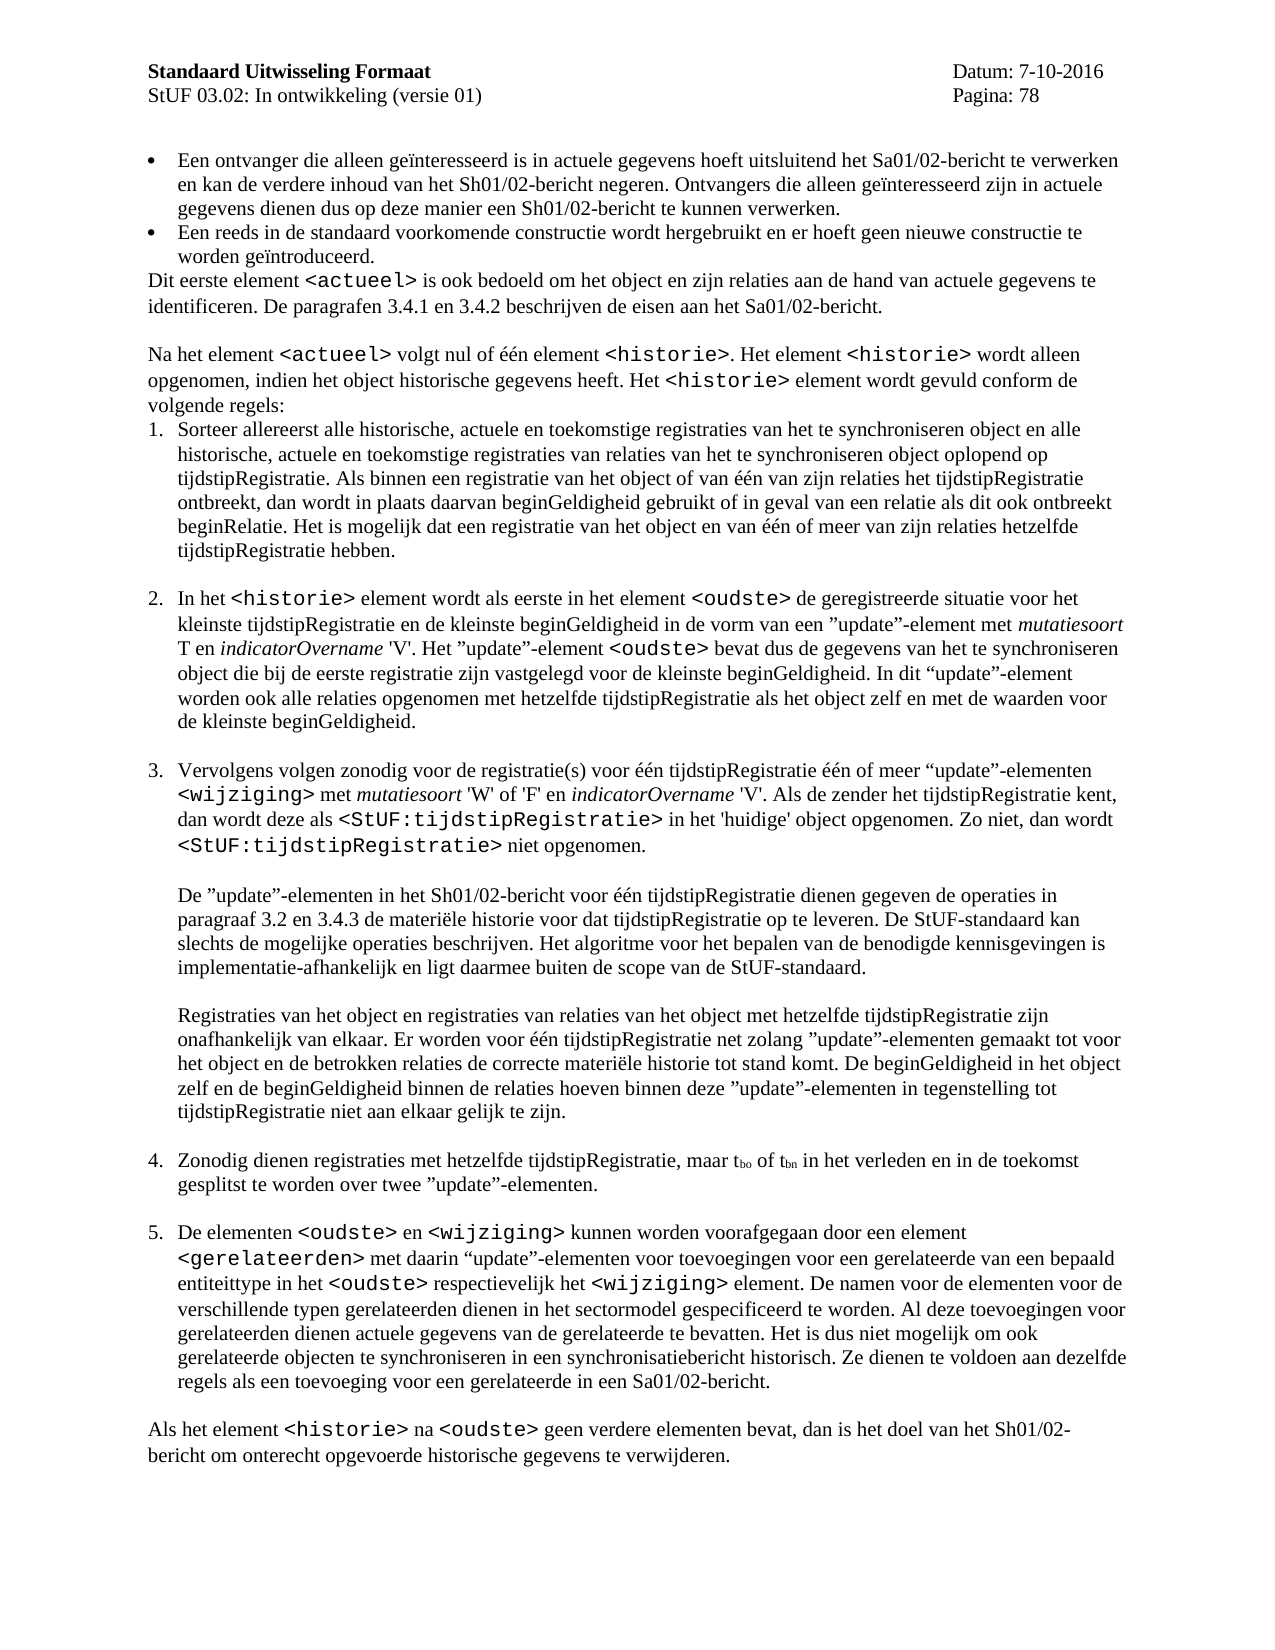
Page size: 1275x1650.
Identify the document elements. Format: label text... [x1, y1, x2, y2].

text Dit eerste element <actueel> is ook bedoeld om het object en zijn relaties aan de hand van actuele gegevens te identificeren. De paragrafen 5.4.1 en 5.4.2 beschrijven de eisen aan het Sa01/02-bericht. [148, 268, 1127, 318]
list Een reeds in de standaard voorkomende constructie wordt hergebruikt en er hoeft geen nieuwe constructie te worden geïntroduceerd. [148, 220, 1127, 268]
list In het <historie> element wordt als eerste in het element <oudste> de geregistreerde situatie voor het kleinste tijdstipRegistratie en de kleinste beginGeldigheid in de vorm van een ”update”-element met mutatiesoort T en indicatorOvername 'V'. Het ”update”-element <oudste> bevat dus de gegevens van het te synchroniseren object die bij de eerste registratie zijn vastgelegd voor de kleinste beginGeldigheid. In dit “update”-element worden ook alle relaties opgenomen met hetzelfde tijdstipRegistratie als het object zelf en met de waarden voor de kleinste beginGeldigheid. [148, 586, 1127, 758]
list Een ontvanger die alleen geïnteresseerd is in actuele gegevens hoeft uitsluitend het Sa01/02-bericht te verwerken en kan de verdere inhoud van het Sh01/02-bericht negeren. Ontvangers die alleen geïnteresseerd zijn in actuele gegevens dienen dus op deze manier een Sh01/02-bericht te kunnen verwerken. [148, 148, 1127, 220]
list Zonodig dienen registraties met hetzelfde tijdstipRegistratie, maar tbo of tbn in het verleden en in de toekomst gesplitst te worden over twee ”update”-elementen. [148, 1148, 1127, 1220]
text Als het element <historie> na <oudste> geen verdere elementen bevat, dan is het doel van het Sh01/02-bericht om onterecht opgevoerde historische gegevens te verwijderen. [148, 1417, 1127, 1467]
list Sorteer allereerst alle historische, actuele en toekomstige registraties van het te synchroniseren object en alle historische, actuele en toekomstige registraties van relaties van het te synchroniseren object oplopend op tijdstipRegistratie. Als binnen een registratie van het object of van één van zijn relaties het tijdstipRegistratie ontbreekt, dan wordt in plaats daarvan beginGeldigheid gebruikt of in geval van een relatie als dit ook ontbreekt beginRelatie. Het is mogelijk dat een registratie van het object en van één of meer van zijn relaties hetzelfde tijdstipRegistratie hebben. [148, 417, 1127, 586]
list De elementen <oudste> en <wijziging> kunnen worden voorafgegaan door een element <gerelateerden> met daarin “update”-elementen voor toevoegingen voor een gerelateerde van een bepaald entiteittype in het <oudste> respectievelijk het <wijziging> element. De namen voor de elementen voor de verschillende typen gerelateerden dienen in het sectormodel gespecificeerd te worden. Al deze toevoegingen voor gerelateerden dienen actuele gegevens van de gerelateerde te bevatten. Het is dus niet mogelijk om ook gerelateerde objecten te synchroniseren in een synchronisatiebericht historisch. Ze dienen te voldoen aan dezelfde regels als een toevoeging voor een gerelateerde in een Sa01/02-bericht. [148, 1220, 1127, 1393]
text Na het element <actueel> volgt nul of één element <historie>. Het element <historie> wordt alleen opgenomen, indien het object historische gegevens heeft. Het <historie> element wordt gevuld conform de volgende regels: [148, 342, 1127, 417]
list Vervolgens volgen zonodig voor de registratie(s) voor één tijdstipRegistratie één of meer “update”-elementen <wijziging> met mutatiesoort 'W' of 'F' en indicatorOvername 'V'. Als de zender het tijdstipRegistratie kent, dan wordt deze als <StUF:tijdstipRegistratie> in het 'huidige' object opgenomen. Zo niet, dan wordt <StUF:tijdstipRegistratie> niet opgenomen. De ”update”-elementen in het Sh01/02-bericht voor één tijdstipRegistratie dienen gegeven de operaties in paragraaf 5.2 en 5.4.3 de materiële historie voor dat tijdstipRegistratie op te leveren. De StUF-standaard kan slechts de mogelijke operaties beschrijven. Het algoritme voor het bepalen van de benodigde kennisgevingen is implementatie-afhankelijk en ligt daarmee buiten de scope van de StUF-standaard. Registraties van het object en registraties van relaties van het object met hetzelfde tijdstipRegistratie zijn onafhankelijk van elkaar. Er worden voor één tijdstipRegistratie net zolang ”update”-elementen gemaakt tot voor het object en de betrokken relaties de correcte materiële historie tot stand komt. De beginGeldigheid in het object zelf en de beginGeldigheid binnen de relaties hoeven binnen deze ”update”-elementen in tegenstelling tot tijdstipRegistratie niet aan elkaar gelijk te zijn. [148, 758, 1127, 1148]
